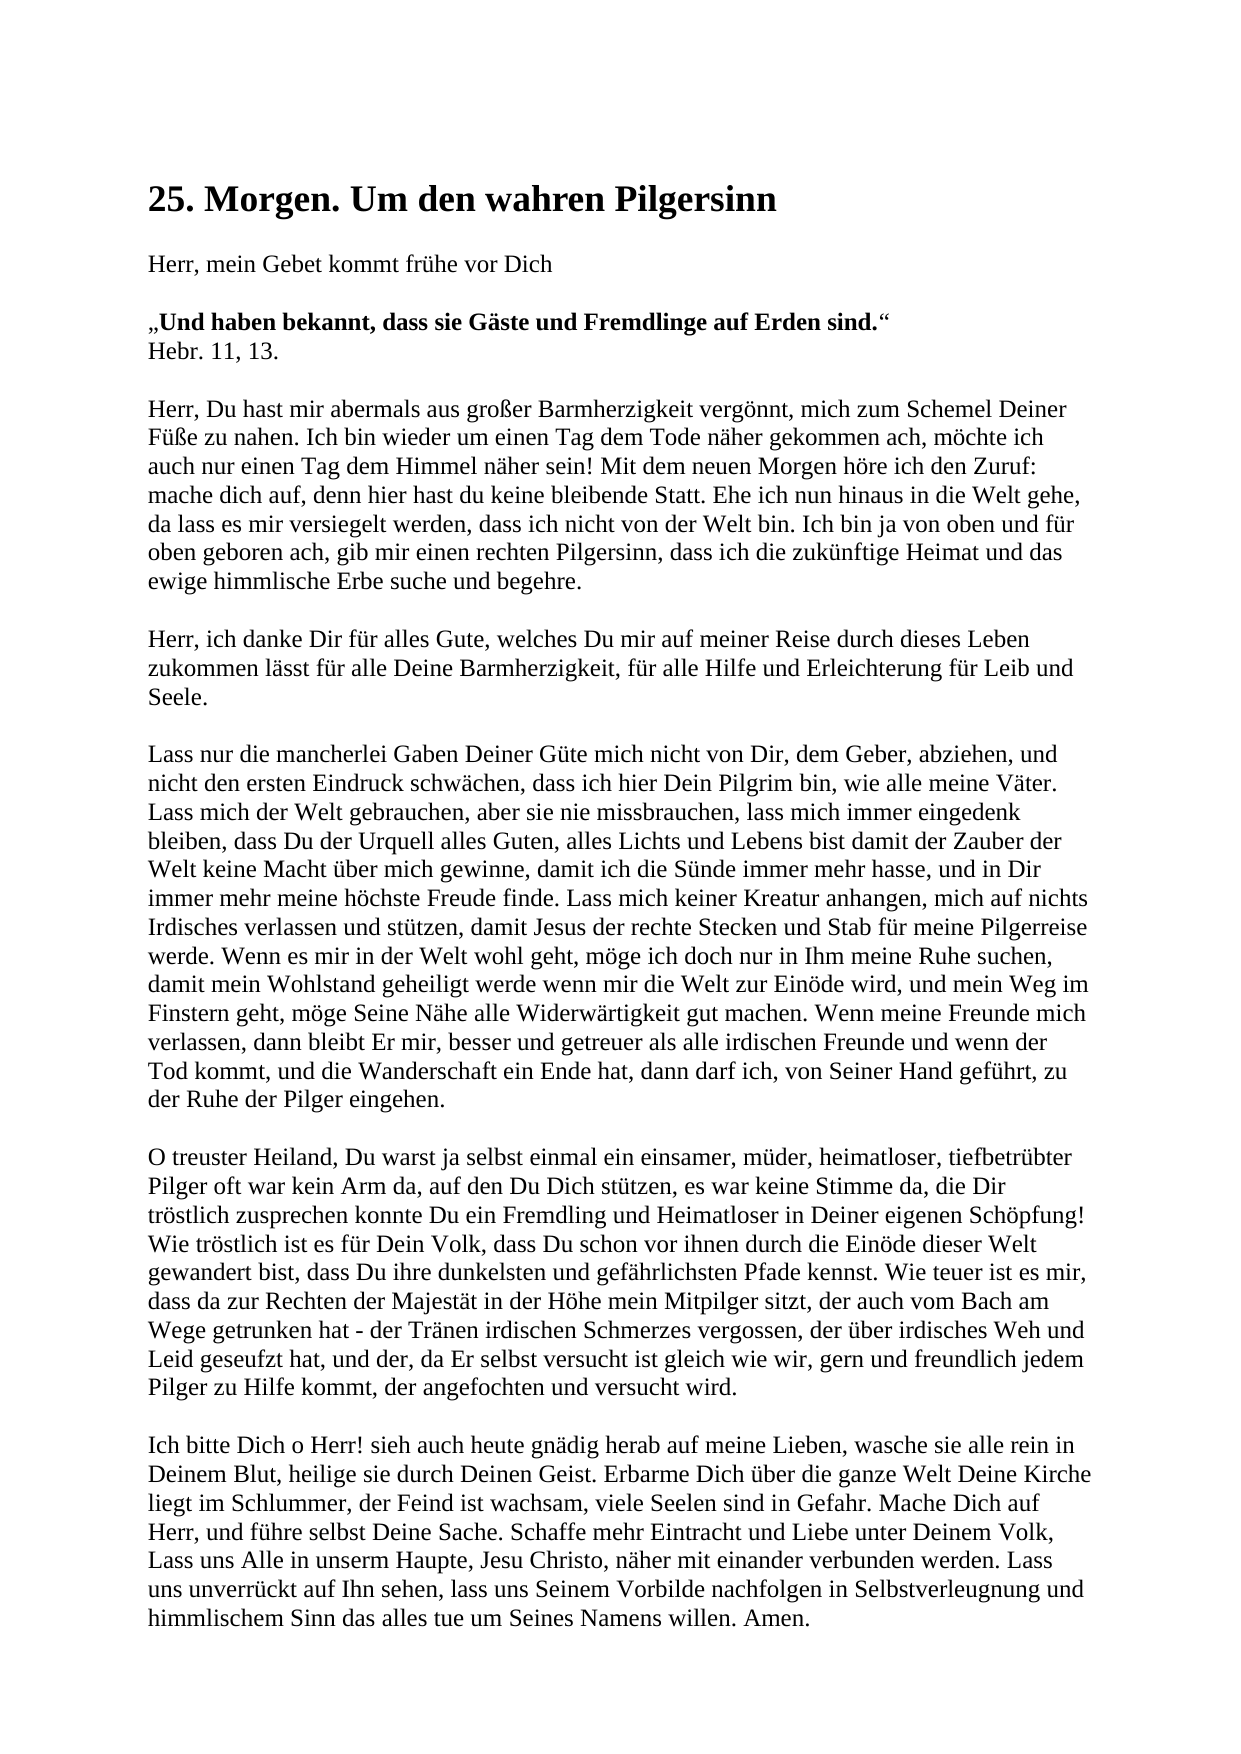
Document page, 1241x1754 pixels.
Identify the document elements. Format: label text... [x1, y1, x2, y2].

subtitle 25. Morgen. Um den wahren Pilgersinn [148, 177, 1093, 220]
text Herr, ich danke Dir für alles Gute, welches Du mir auf meiner Reise durch dieses Leben zukommen lässt für alle Deine Barmherzigkeit, für alle Hilfe und Erleichterung für Leib und Seele. [148, 624, 1093, 710]
text Ich bitte Dich o Herr! sieh auch heute gnädig herab auf meine Lieben, wasche sie alle rein in Deinem Blut, heilige sie durch Deinen Geist. Erbarme Dich über die ganze Welt Deine Kirche liegt im Schlummer, der Feind ist wachsam, viele Seelen sind in Gefahr. Mache Dich auf Herr, und führe selbst Deine Sache. Schaffe mehr Eintracht und Liebe unter Deinem Volk, Lass uns Alle in unserm Haupte, Jesu Christo, näher mit einander verbunden werden. Lass uns unverrückt auf Ihn sehen, lass uns Seinem Vorbilde nachfolgen in Selbstverleugnung und himmlischem Sinn das alles tue um Seines Namens willen. Amen. [148, 1430, 1093, 1632]
text O treuster Heiland, Du warst ja selbst einmal ein einsamer, müder, heimatloser, tiefbetrübter Pilger oft war kein Arm da, auf den Du Dich stützen, es war keine Stimme da, die Dir tröstlich zusprechen konnte Du ein Fremdling und Heimatloser in Deiner eigenen Schöpfung! Wie tröstlich ist es für Dein Volk, dass Du schon vor ihnen durch die Einöde dieser Welt gewandert bist, dass Du ihre dunkelsten und gefährlichsten Pfade kennst. Wie teuer ist es mir, dass da zur Rechten der Majestät in der Höhe mein Mitpilger sitzt, der auch vom Bach am Wege getrunken hat - der Tränen irdischen Schmerzes vergossen, der über irdisches Weh und Leid geseufzt hat, und der, da Er selbst versucht ist gleich wie wir, gern und freundlich jedem Pilger zu Hilfe kommt, der angefochten und versucht wird. [148, 1142, 1093, 1401]
text Herr, Du hast mir abermals aus großer Barmherzigkeit vergönnt, mich zum Schemel Deiner Füße zu nahen. Ich bin wieder um einen Tag dem Tode näher gekommen ach, möchte ich auch nur einen Tag dem Himmel näher sein! Mit dem neuen Morgen höre ich den Zuruf: mache dich auf, denn hier hast du keine bleibende Statt. Ehe ich nun hinaus in die Welt gehe, da lass es mir versiegelt werden, dass ich nicht von der Welt bin. Ich bin ja von oben und für oben geboren ach, gib mir einen rechten Pilgersinn, dass ich die zukünftige Heimat und das ewige himmlische Erbe suche und begehre. [148, 394, 1093, 595]
text Herr, mein Gebet kommt frühe vor Dich [148, 249, 1093, 278]
text Lass nur die mancherlei Gaben Deiner Güte mich nicht von Dir, dem Geber, abziehen, und nicht den ersten Eindruck schwächen, dass ich hier Dein Pilgrim bin, wie alle meine Väter. Lass mich der Welt gebrauchen, aber sie nie missbrauchen, lass mich immer eingedenk bleiben, dass Du der Urquell alles Guten, alles Lichts und Lebens bist damit der Zauber der Welt keine Macht über mich gewinne, damit ich die Sünde immer mehr hasse, und in Dir immer mehr meine höchste Freude finde. Lass mich keiner Kreatur anhangen, mich auf nichts Irdisches verlassen und stützen, damit Jesus der rechte Stecken und Stab für meine Pilgerreise werde. Wenn es mir in der Welt wohl geht, möge ich doch nur in Ihm meine Ruhe suchen, damit mein Wohlstand geheiligt werde wenn mir die Welt zur Einöde wird, und mein Weg im Finstern geht, möge Seine Nähe alle Widerwärtigkeit gut machen. Wenn meine Freunde mich verlassen, dann bleibt Er mir, besser und getreuer als alle irdischen Freunde und wenn der Tod kommt, und die Wanderschaft ein Ende hat, dann darf ich, von Seiner Hand geführt, zu der Ruhe der Pilger eingehen. [148, 739, 1093, 1113]
text „Und haben bekannt, dass sie Gäste und Fremdlinge auf Erden sind.“ Hebr. 11, 13. [148, 307, 1093, 364]
